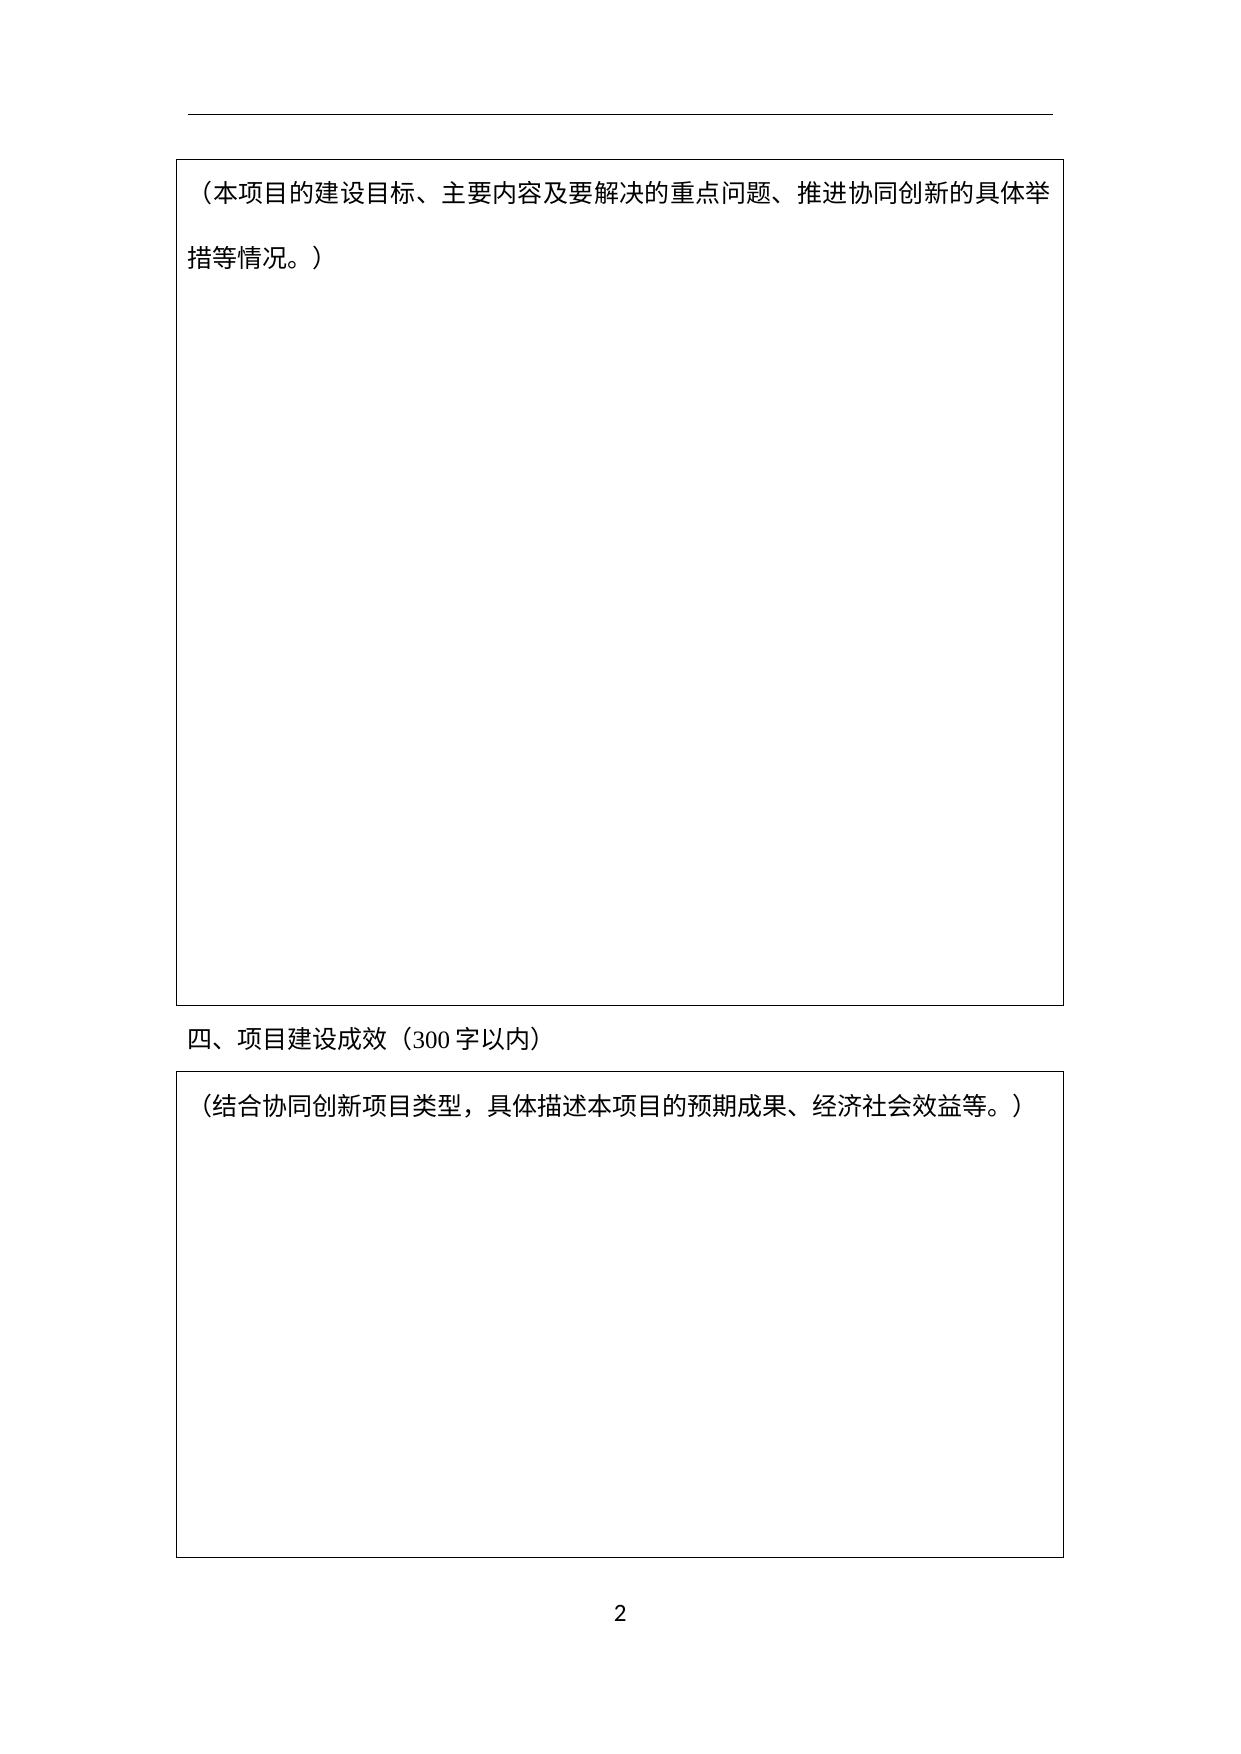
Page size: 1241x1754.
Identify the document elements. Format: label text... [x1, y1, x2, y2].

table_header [177, 1072, 1063, 1557]
table_header （本项目的建设目标、主要内容及要解决的重点问题、推进协同创新的具体举措等情况。） [177, 160, 1063, 1004]
list 项目建设成效（300字以内） [187, 1006, 1053, 1071]
